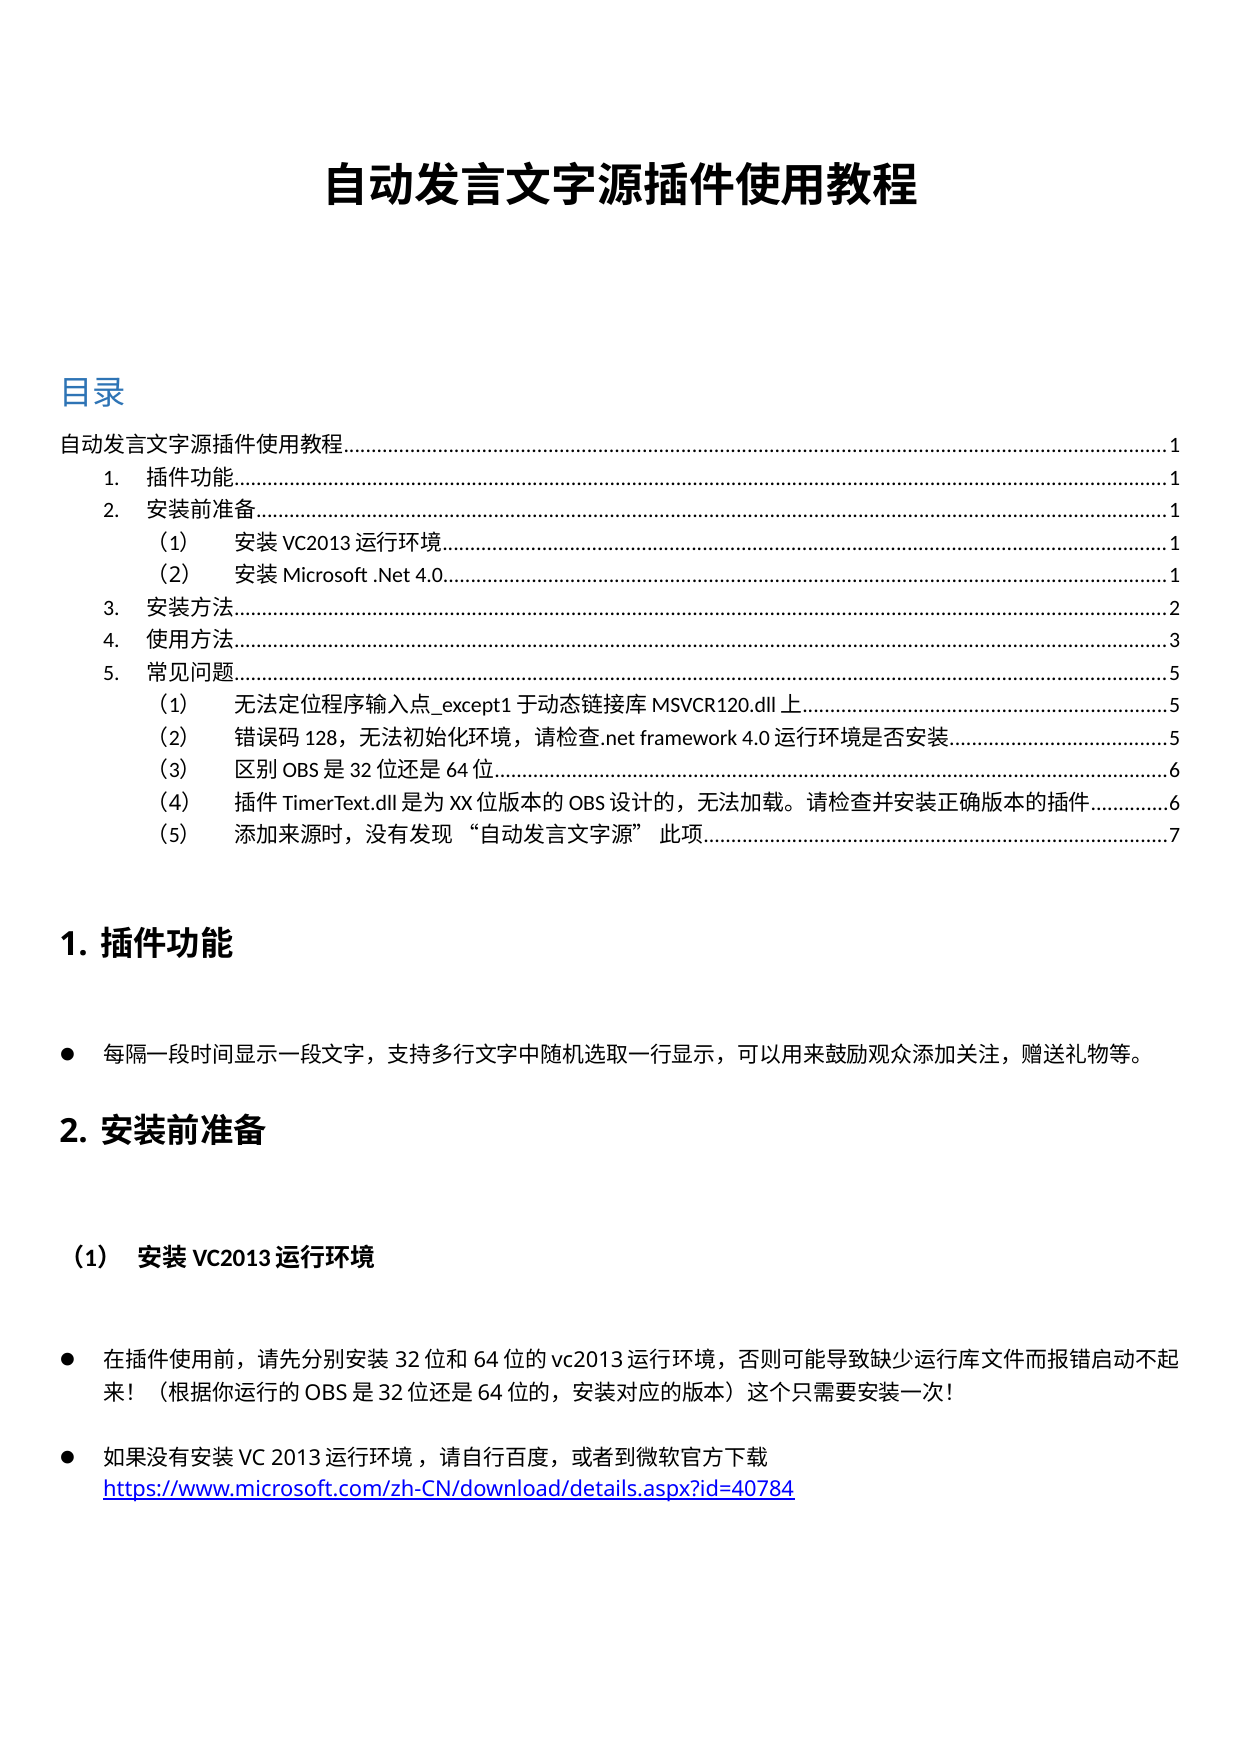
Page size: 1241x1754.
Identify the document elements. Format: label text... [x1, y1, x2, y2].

list 每隔一段时间显示一段文字，支持多行文字中随机选取一行显示，可以用来鼓励观众添加关注，赠送礼物等。 [59, 1036, 1181, 1069]
subtitle 安装VC2013运行环境 [59, 1223, 1181, 1288]
list 如果没有安装VC 2013运行环境 ，请自行百度，或者到微软官方下载 https://www.microsoft.com/zh-CN/download/details.aspx?id=40784 [59, 1439, 1181, 1504]
subtitle 自动发言文字源插件使用教程 [59, 132, 1181, 230]
subtitle 安装前准备 [59, 1096, 1181, 1161]
subtitle 插件功能 [59, 909, 1181, 974]
list 在插件使用前，请先分别安装32位和64位的vc2013运行环境，否则可能导致缺少运行库文件而报错启动不起来！（根据你运行的OBS是32位还是64位的，安装对应的版本）这个只需要安装一次！ [59, 1342, 1181, 1407]
